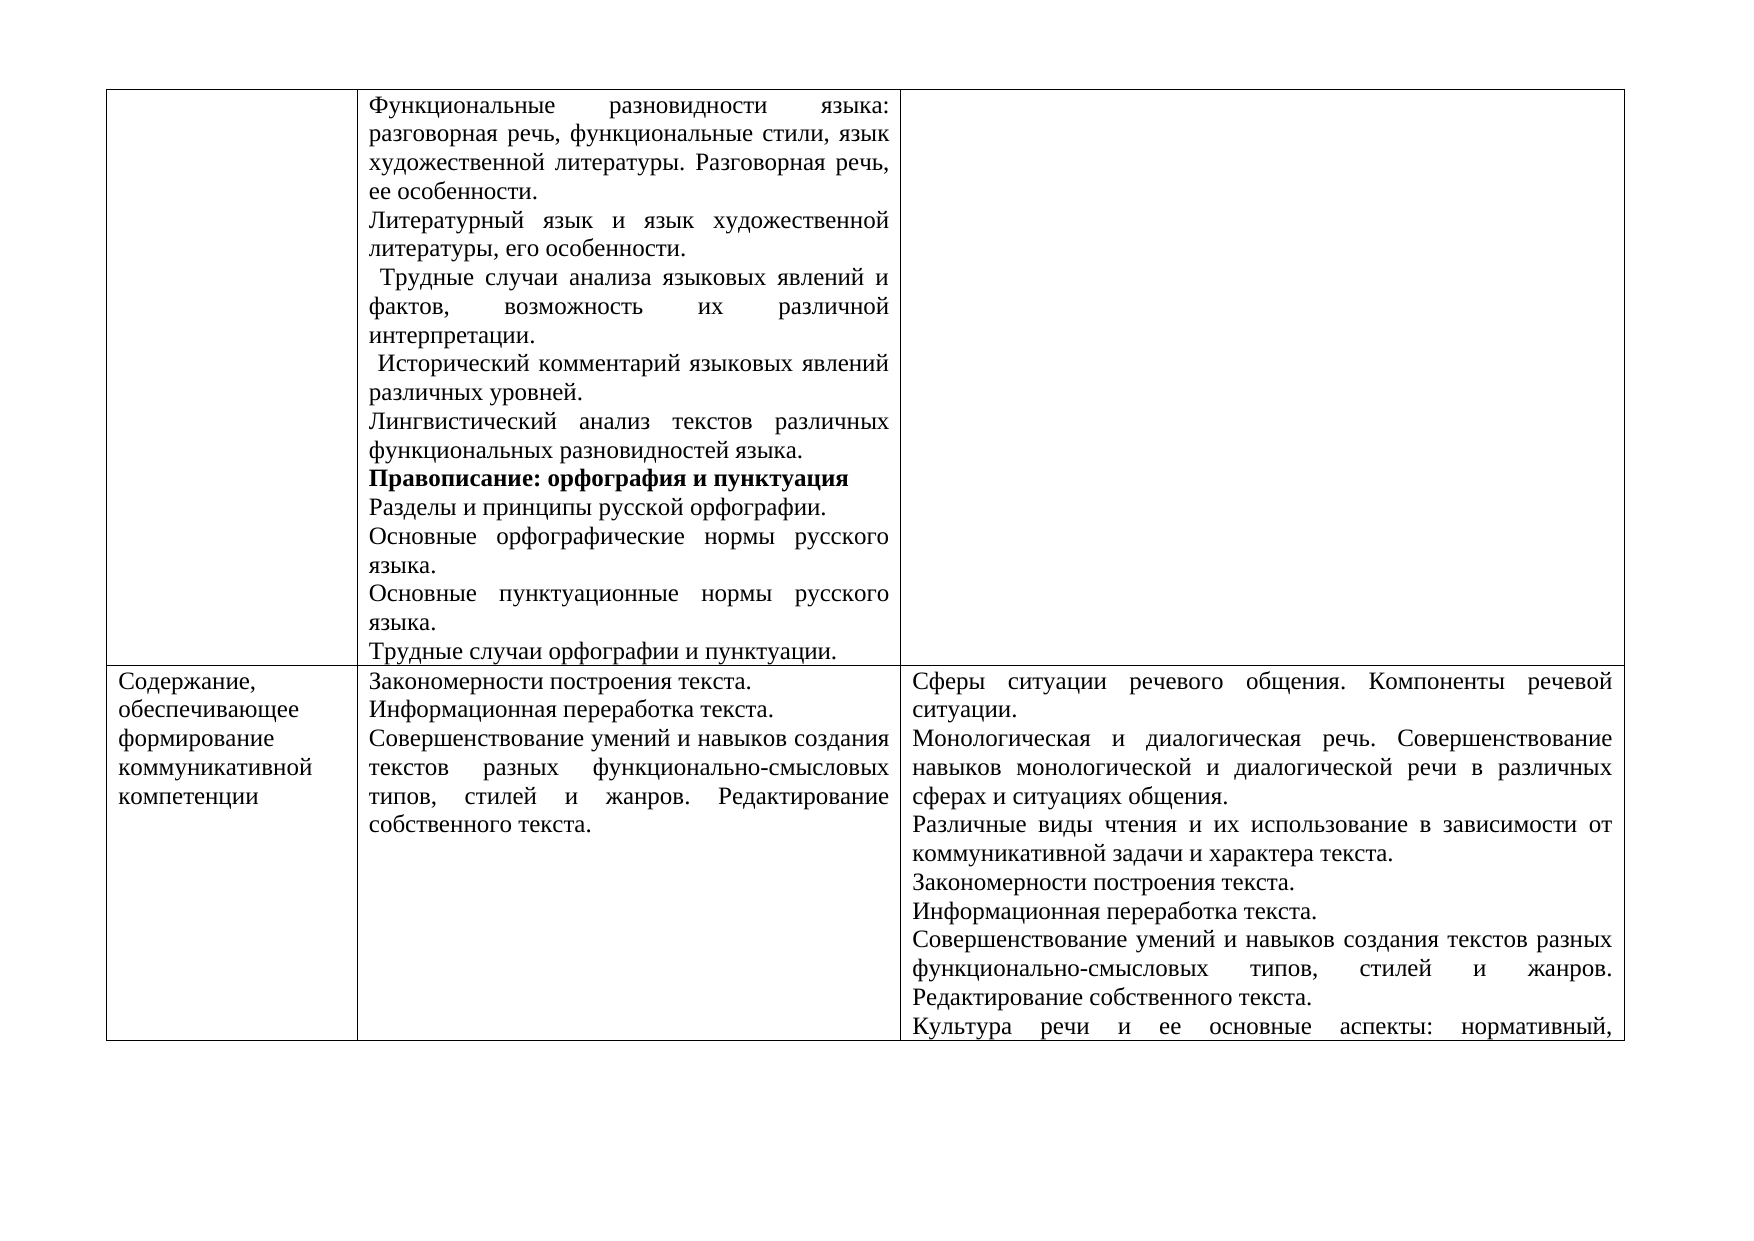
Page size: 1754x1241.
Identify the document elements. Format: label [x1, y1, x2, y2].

table_cell [901, 666, 1624, 1039]
table_cell [107, 90, 357, 665]
table_cell [358, 666, 900, 1039]
table_cell [358, 90, 900, 665]
table_cell [901, 90, 1624, 665]
table_cell [107, 666, 357, 1039]
